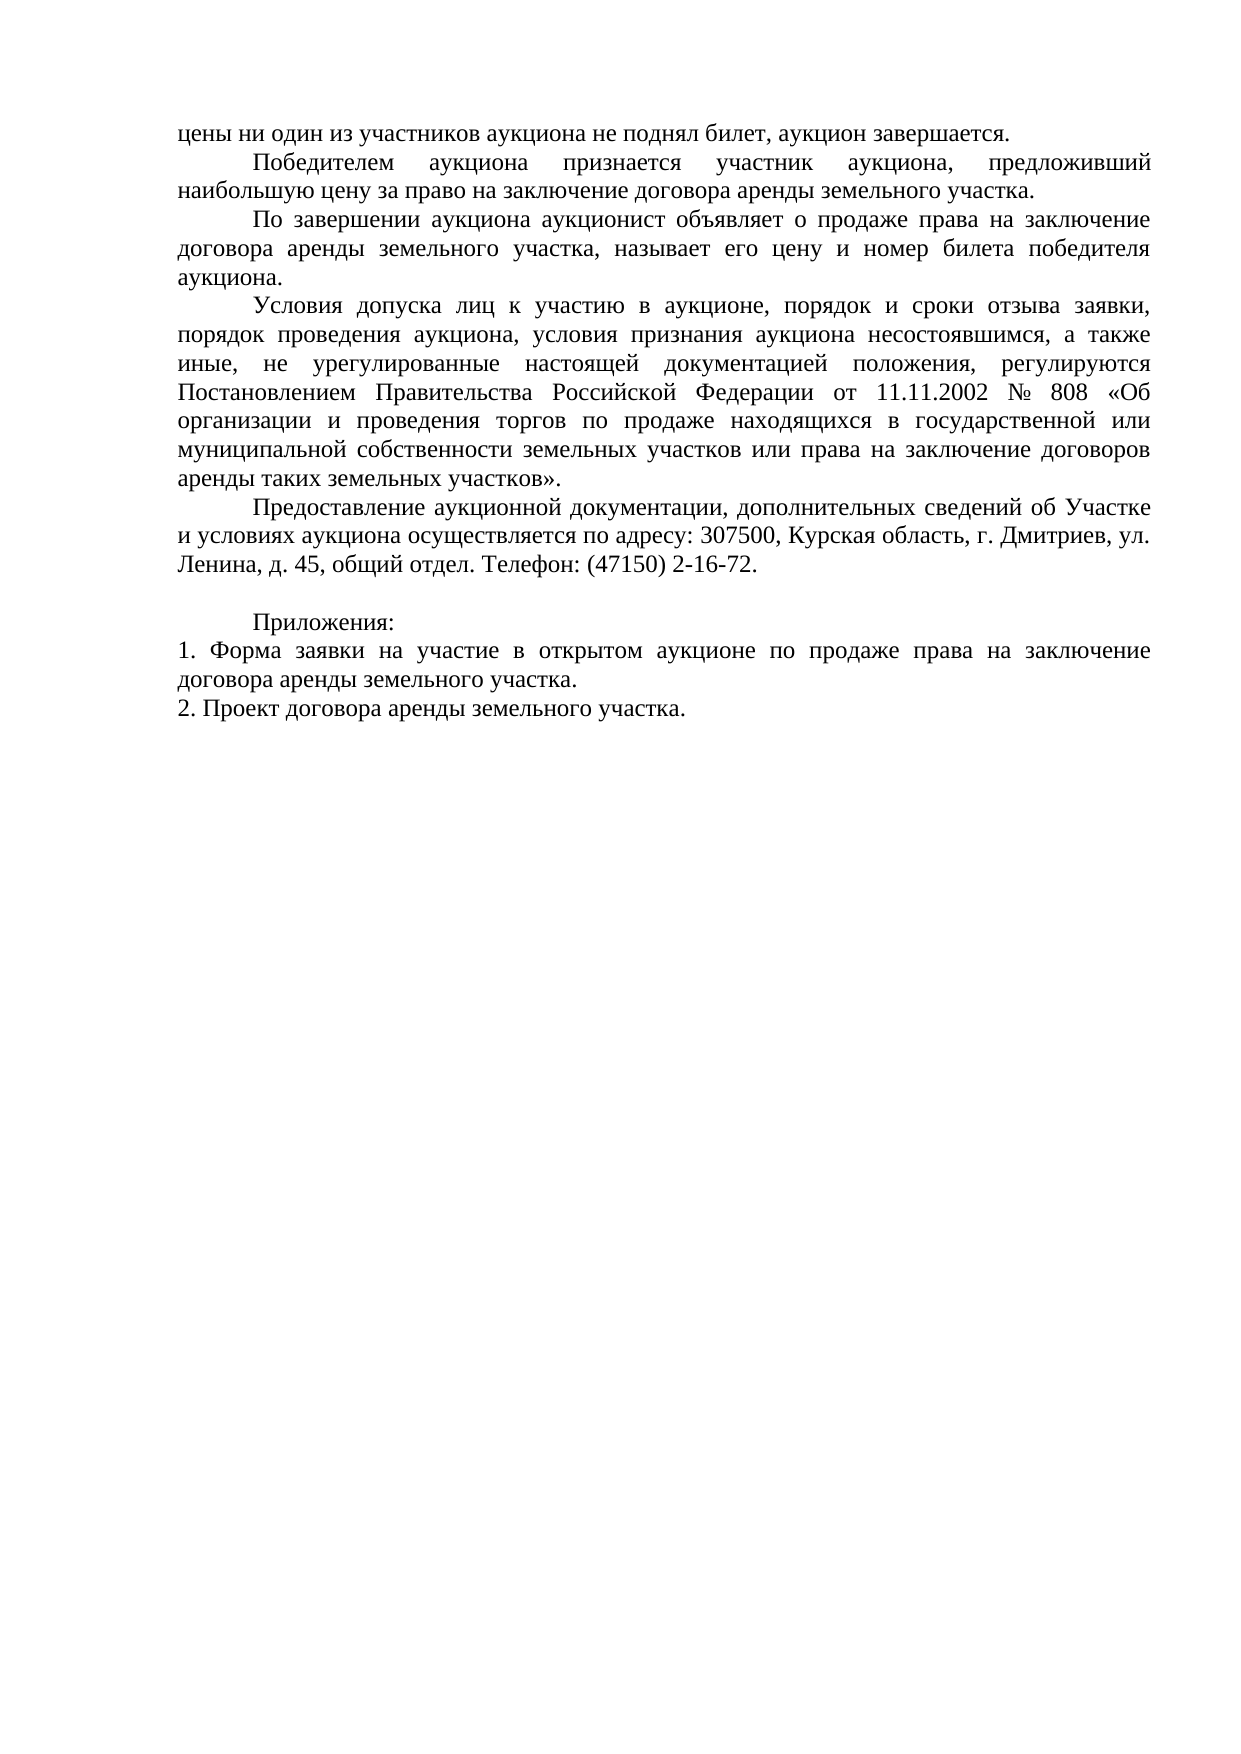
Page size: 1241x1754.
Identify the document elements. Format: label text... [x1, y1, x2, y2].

text По завершении аукциона аукционист объявляет о продаже права на заключение договора аренды земельного участка, называет его цену и номер билета победителя аукциона. [177, 204, 1152, 291]
text 2. Проект договора аренды земельного участка. [177, 693, 1152, 722]
text Предоставление аукционной документации, дополнительных сведений об Участке и условиях аукциона осуществляется по адресу: 307500, Курская область, г. Дмитриев, ул. Ленина, д. 45, общий отдел. Телефон: (47150) 2-16-72. [177, 492, 1152, 578]
text 1. Форма заявки на участие в открытом аукционе по продаже права на заключение договора аренды земельного участка. [177, 636, 1152, 693]
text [177, 118, 1152, 147]
text Условия допуска лиц к участию в аукционе, порядок и сроки отзыва заявки, порядок проведения аукциона, условия признания аукциона несостоявшимся, а также иные, не урегулированные настоящей документацией положения, регулируются Постановлением Правительства Российской Федерации от 11.11.2002 № 808 «Об организации и проведения торгов по продаже находящихся в государственной или муниципальной собственности земельных участков или права на заключение договоров аренды таких земельных участков». [177, 291, 1152, 492]
text Победителем аукциона признается участник аукциона, предложивший наибольшую цену за право на заключение договора аренды земельного участка. [177, 147, 1152, 204]
text Приложения: [177, 607, 1152, 636]
